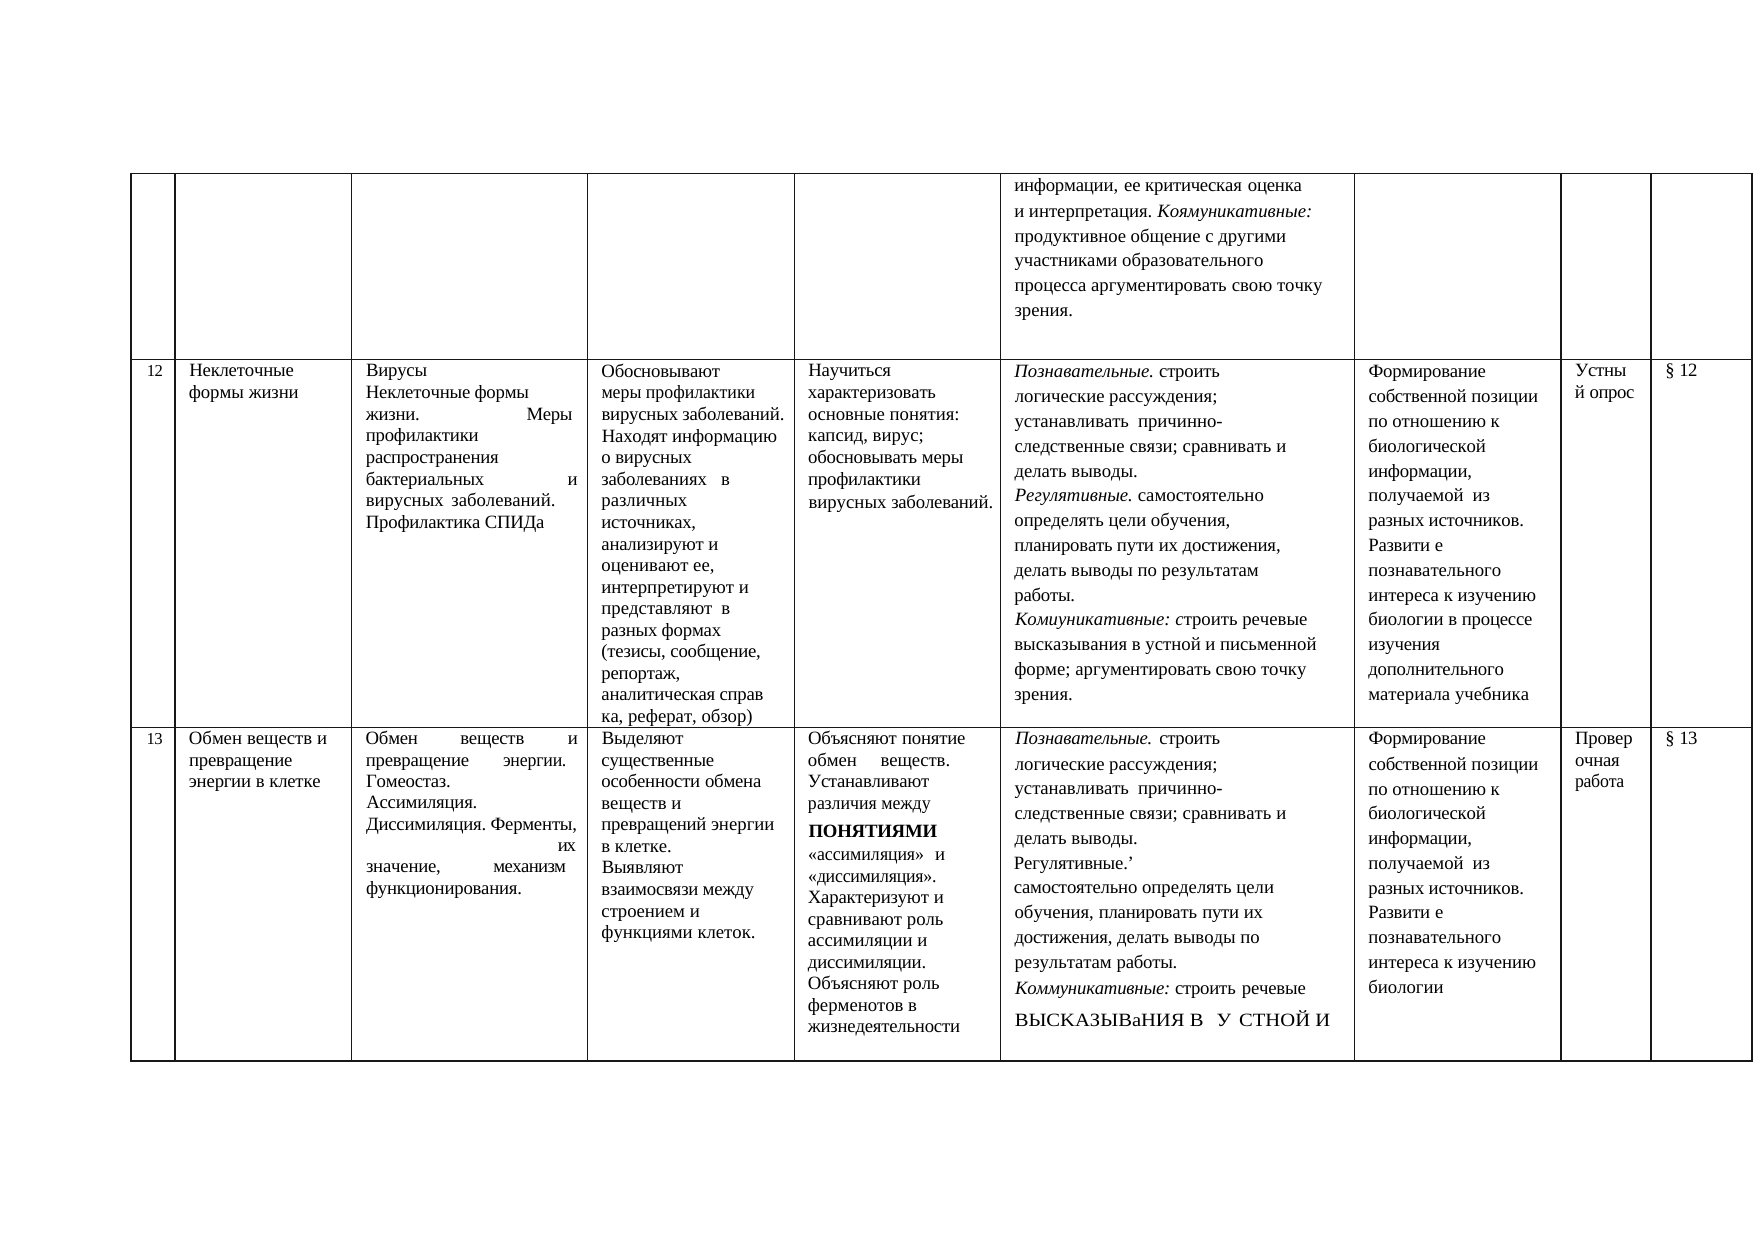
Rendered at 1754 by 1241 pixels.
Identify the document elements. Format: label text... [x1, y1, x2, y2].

table_cell Познавательные. строить логические рассуждения; устанавливать причинно- следственные связи; сравнивать и делать выводы. Регулятивные.’ самостоятельно определять цели обучения, планировать пути их достижения, делать выводы по результатам работы. Коммуникативные: строить речевые BЫCKAЗЫBaHИЯ B УСТНОЙ И [1001, 728, 1354, 1060]
table_cell § 13 [1652, 728, 1751, 1060]
table_cell Обосновывают меры профилактики вирусных заболеваний. Находят информацию о вирусных заболеваниях в различных источниках, анализируют и оценивают ее, интерпретируют и представляют в разных формах (тезисы, сообщение, репортаж, аналитическая справ ка, реферат, обзор) [588, 360, 794, 726]
table_cell 13 [132, 728, 174, 1060]
table_cell 12 [132, 360, 174, 726]
table_cell Неклеточные формы жизни [176, 360, 351, 726]
table_cell Формирование собственной позиции по отношению к биологической информации, получаемой из разных источников. Развити е познавательного интереса к изучению биологии [1355, 728, 1560, 1060]
table_cell § 12 [1652, 360, 1751, 726]
table_header [1652, 174, 1751, 359]
table_header [176, 174, 351, 359]
table_header [1355, 174, 1560, 359]
table_header информации, ее критическая оценка и интерпретация. Коямуникативные: продуктивное общение с другими участниками образовательного процесса аргументировать свою точку зрения. [1001, 174, 1354, 359]
table_cell Вирусы Неклеточные формы жизни. Меры профилактики распространения бактериальных и вирусных заболеваний. Профилактика СПИДа [352, 360, 587, 726]
table_cell Формирование собственной позиции по отношению к биологической информации, получаемой из разных источников. Развити е познавательного интереса к изучению биологии в процессе изучения дополнительного материала учебника [1355, 360, 1560, 726]
table_cell Познавательные. строить логические рассуждения; устанавливать причинно- следственные связи; сравнивать и делать выводы. Регулятивные. самостоятельно определять цели обучения, планировать пути их достижения, делать выводы по результатам работы. Комиуникативные: стрoить речевые высказывания в устной и письменной форме; аргументировать свою точку зрения. [1001, 360, 1354, 726]
table_header [352, 174, 587, 359]
table_cell Обмен веществ и превращение энергии. Гомеостаз. Ассимиляция. Диссимиляция. Ферменты, их значение, механизм функционирования. [352, 728, 587, 1060]
table_cell Объясняют понятие обмен веществ. Устанавливают различия между ПОНЯТИЯМИ «ассимиляция» и «диссимиляция». Характеризуют и сравнивают роль ассимиляции и диссимиляции. Объясняют роль ферменотов в жизнедеятельности [795, 728, 1000, 1060]
table_cell Устны й опрос [1562, 360, 1650, 726]
table_cell Научиться характеризовать основные понятия: капсид, вирус; обосновывать меры профилактики вирусных заболеваний. [795, 360, 1000, 726]
table_header [1562, 174, 1650, 359]
table_header [795, 174, 1000, 359]
table_cell Обмен веществ и превращение энергии в клетке [176, 728, 351, 1060]
table_cell Провер очная работа [1562, 728, 1650, 1060]
table_cell Выделяют существенные особенности обмена веществ и превращений энергии в клетке. Выявляют взаимосвязи между строением и функциями клеток. [588, 728, 794, 1060]
table_header [132, 174, 174, 359]
table_header [588, 174, 794, 359]
